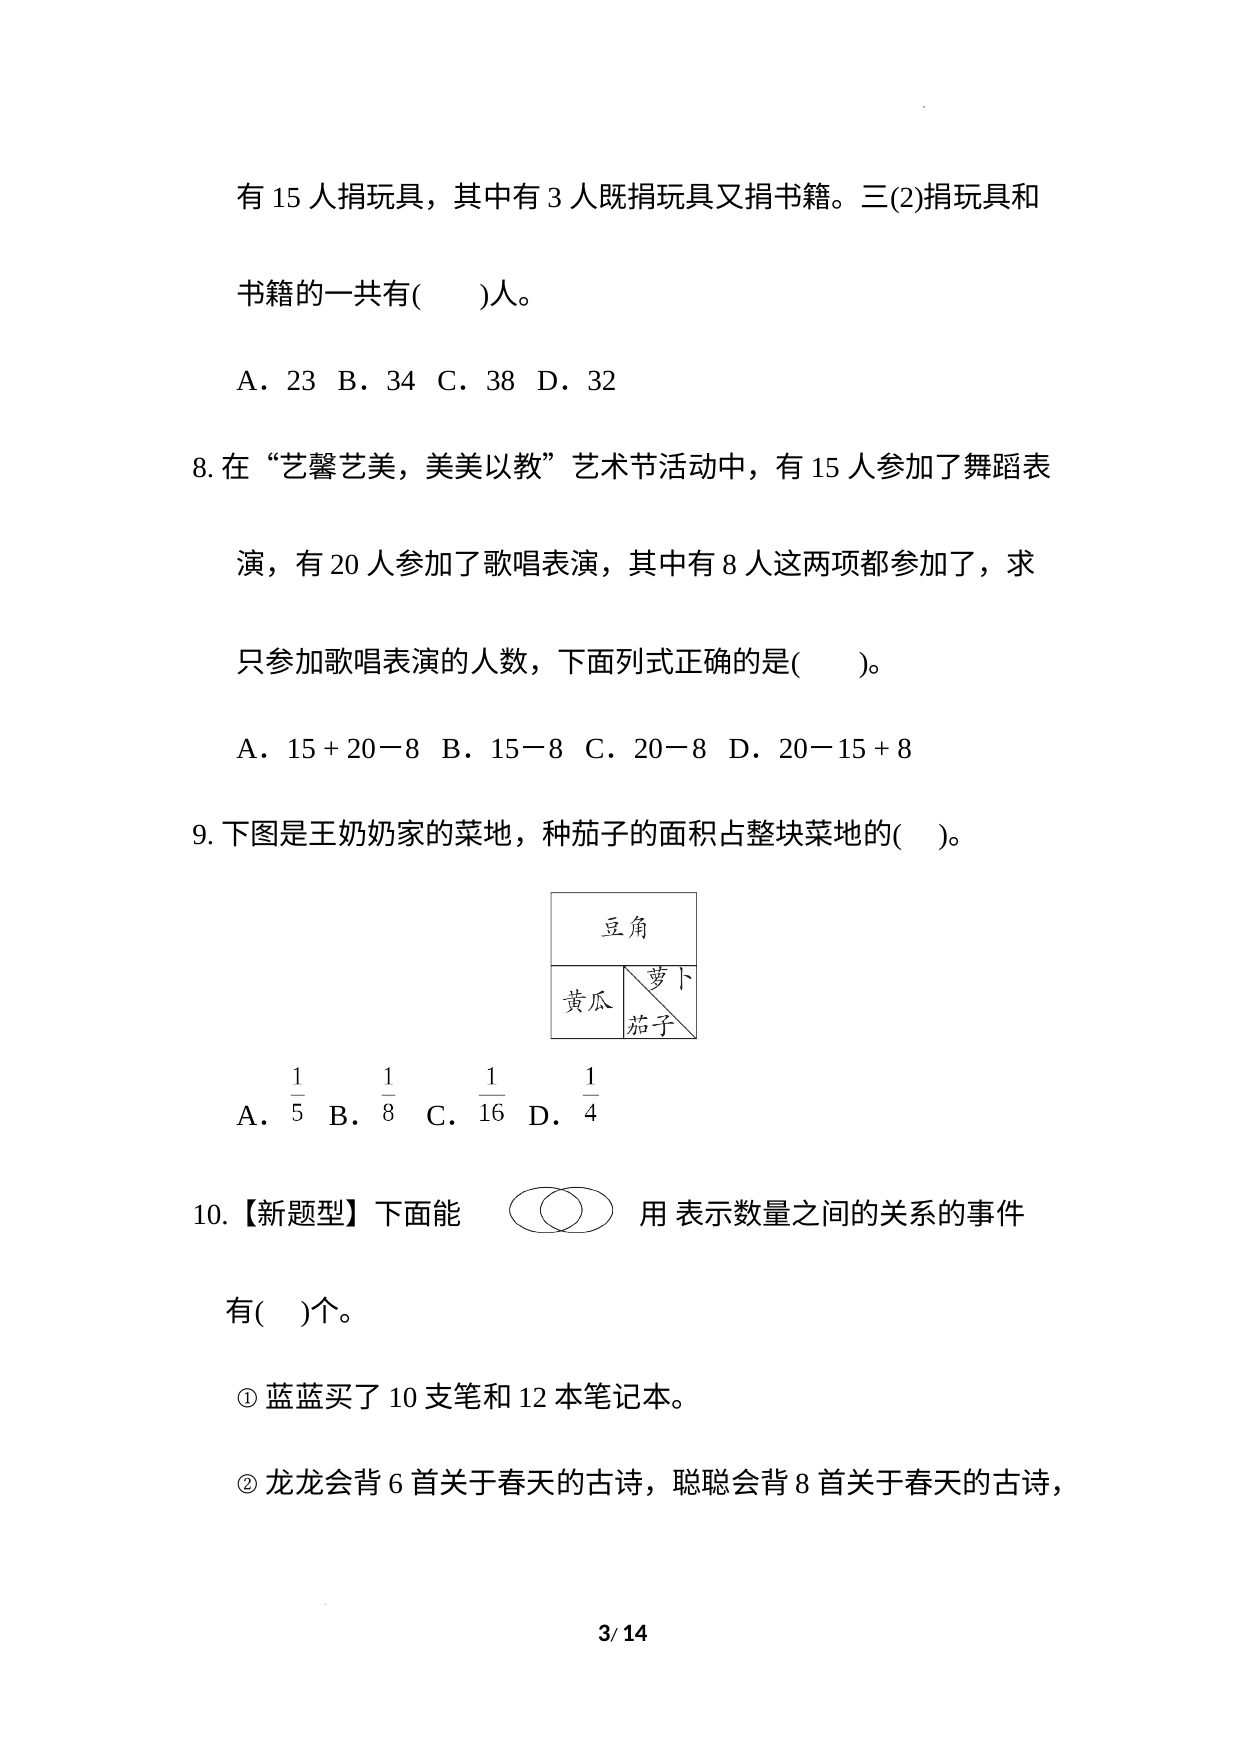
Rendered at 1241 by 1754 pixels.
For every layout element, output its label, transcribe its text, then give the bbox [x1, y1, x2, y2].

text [236, 1449, 1053, 1514]
picture [501, 1182, 621, 1241]
text A．15 + 20－8 B．15－8 C．20－8 D．20－15 + 8 [236, 713, 1053, 778]
text A．23 B．34 C．38 D．32 [236, 346, 1053, 411]
text ① 蓝蓝买了10 支笔和12 本笔记本。 [236, 1363, 1053, 1428]
text 9. 下图是王奶奶家的菜地，种茄子的面积占整块菜地的( )。 [192, 799, 1053, 864]
text A． B． C． D． [236, 1060, 1053, 1158]
text 10.【新题型】下面能用 表示数量之间的关系的事件有( )个。 [192, 1179, 1053, 1341]
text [192, 162, 1053, 324]
text 8. 在“艺馨艺美，美美以教”艺术节活动中，有15 人参加了舞蹈表演，有20 人参加了歌唱表演，其中有8 人这两项都参加了，求只参加歌唱表演的人数，下面列式正确的是( )。 [192, 432, 1053, 692]
picture [541, 885, 704, 1045]
